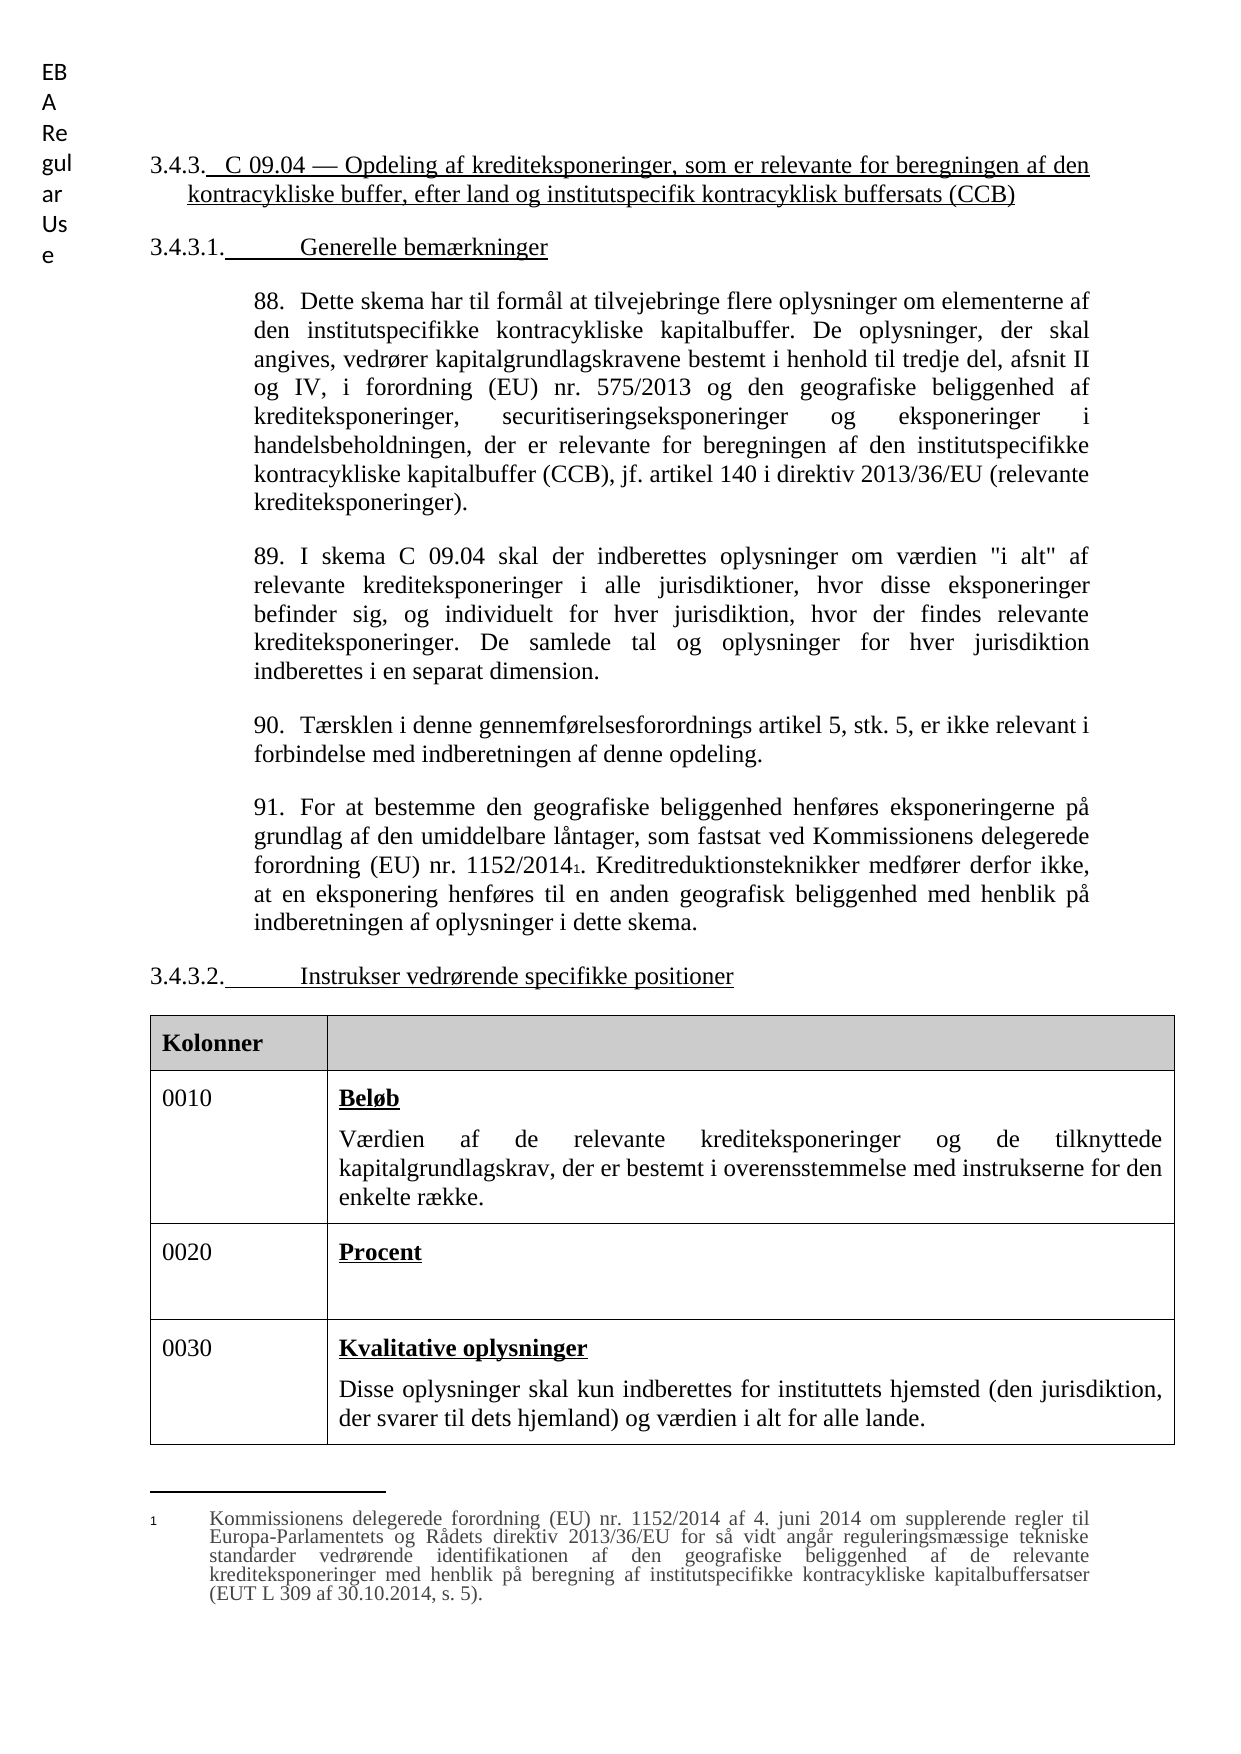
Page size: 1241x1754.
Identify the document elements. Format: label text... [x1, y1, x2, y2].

list 3.4.3.2. Instrukser vedrørende specifikke positioner [150, 961, 1090, 990]
table_cell Procent [328, 1224, 1174, 1319]
table_header Kolonner [151, 1016, 327, 1070]
table_header [328, 1016, 1174, 1070]
table_cell 0030 [151, 1320, 327, 1444]
table_cell 0010 [151, 1071, 327, 1223]
list 3.4.3.1. Generelle bemærkninger [150, 232, 1090, 261]
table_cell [328, 1320, 1174, 1444]
list 3.4.3. C 09.04 — Opdeling af krediteksponeringer, som er relevante for beregningen af den kontracykliske buffer, efter land og institutspecifik kontracyklisk buffersats (CCB) [150, 150, 1090, 207]
table_cell 0020 [151, 1224, 327, 1319]
table_cell Beløb Værdien af de relevante krediteksponeringer og de tilknyttede kapitalgrundlagskrav, der er bestemt i overensstemmelse med instrukserne for den enkelte række. [328, 1071, 1174, 1223]
